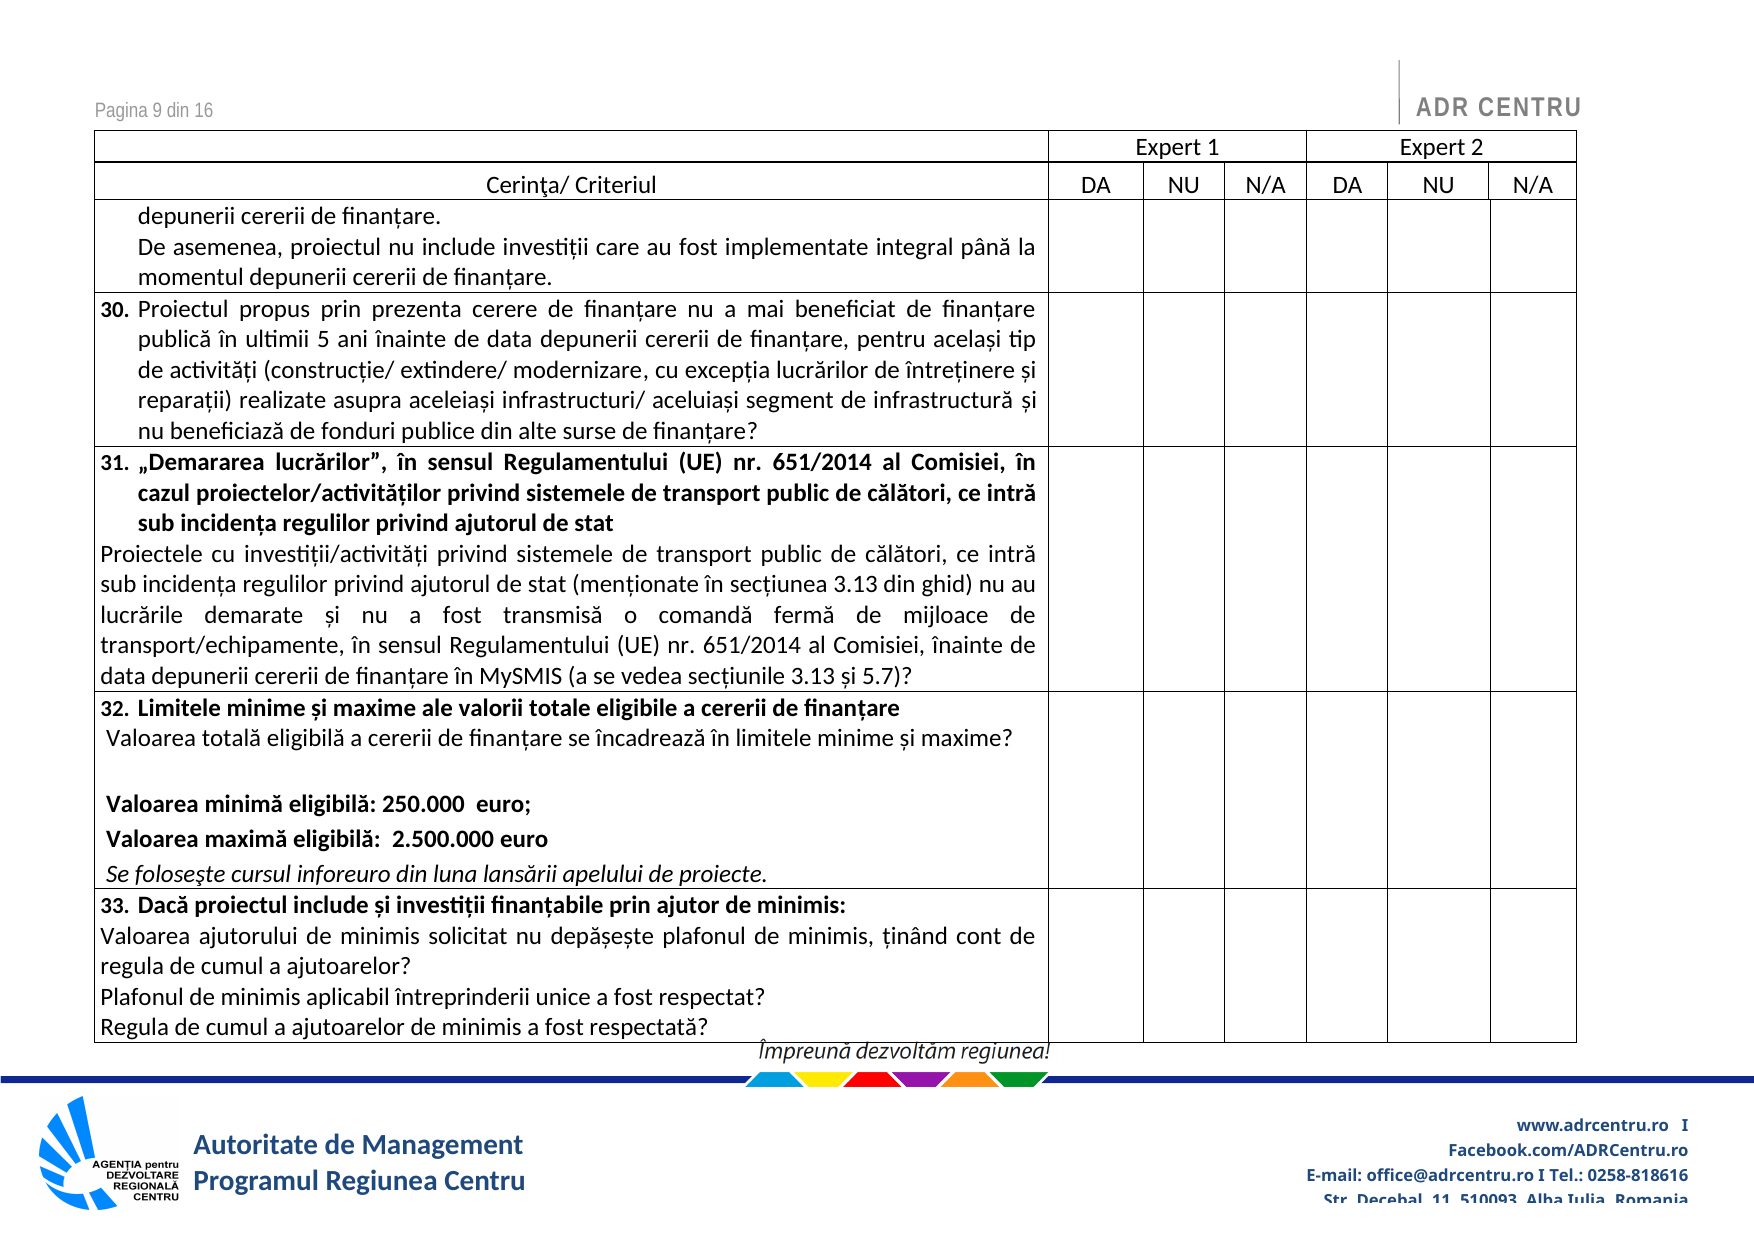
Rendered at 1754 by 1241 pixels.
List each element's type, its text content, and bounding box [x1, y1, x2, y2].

table_cell [1388, 200, 1490, 292]
table_cell NU [1144, 163, 1224, 199]
table_cell Proiectul propus prin prezenta cerere de finanțare nu a mai beneficiat de finanțare publică în ultimii 5 ani înainte de data depunerii cererii de finanțare, pentru același tip de activități (construcție/ extindere/ modernizare, cu excepția lucrărilor de întreținere și reparații) realizate asupra aceleiași infrastructuri/ aceluiași segment de infrastructură şi nu beneficiază de fonduri publice din alte surse de finanțare? [95, 293, 1048, 446]
table_cell [1307, 889, 1387, 1042]
table_cell „Demararea lucrărilor”, în sensul Regulamentului (UE) nr. 651/2014 al Comisiei, în cazul proiectelor/activităţilor privind sistemele de transport public de călători, ce intră sub incidenţa regulilor privind ajutorul de stat Proiectele cu investiții/activităţi privind sistemele de transport public de călători, ce intră sub incidenţa regulilor privind ajutorul de stat (menţionate în secţiunea 3.13 din ghid) nu au lucrările demarate și nu a fost transmisă o comandă fermă de mijloace de transport/echipamente, în sensul Regulamentului (UE) nr. 651/2014 al Comisiei, înainte de data depunerii cererii de finanţare în MySMIS (a se vedea secţiunile 3.13 şi 5.7)? [95, 447, 1048, 691]
table_cell N/A [1225, 163, 1306, 199]
table_cell [1307, 692, 1387, 888]
table_cell [1307, 293, 1387, 446]
table_cell N/A [1489, 163, 1576, 199]
table_cell [1491, 293, 1576, 446]
table_header Expert 1 [1049, 131, 1306, 161]
table_cell [1307, 447, 1387, 691]
table_cell [1225, 692, 1306, 888]
table_cell [1491, 447, 1576, 691]
table_cell [1225, 447, 1306, 691]
table_cell [1225, 889, 1306, 1042]
table_cell [1049, 293, 1143, 446]
table_cell [1144, 889, 1224, 1042]
table_cell Cerinţa/ Criteriul [95, 163, 1048, 199]
picture [0, 1072, 758, 1087]
table_cell [1491, 200, 1576, 292]
table_cell NU [1388, 163, 1488, 199]
table_cell [1388, 889, 1490, 1042]
table_cell [1144, 293, 1224, 446]
table_cell [1144, 692, 1224, 888]
picture [745, 1043, 1064, 1064]
picture [791, 1072, 1754, 1087]
table_cell [1049, 889, 1143, 1042]
table_cell [1388, 293, 1490, 446]
table_cell [1144, 447, 1224, 691]
table_cell DA [1307, 163, 1387, 199]
table_cell [1388, 692, 1490, 888]
table_cell [1049, 200, 1143, 292]
table_cell Dacă proiectul include și investiții finanțabile prin ajutor de minimis: Valoarea ajutorului de minimis solicitat nu depășește plafonul de minimis, ținând cont de regula de cumul a ajutoarelor? Plafonul de minimis aplicabil întreprinderii unice a fost respectat? Regula de cumul a ajutoarelor de minimis a fost respectată? [95, 889, 1048, 1042]
table_cell [1491, 692, 1576, 888]
picture [39, 1096, 179, 1210]
table_cell [1225, 200, 1306, 292]
table_header Expert 2 [1307, 131, 1576, 161]
table_cell [1388, 447, 1490, 691]
table_cell [1049, 692, 1143, 888]
table_cell [1307, 200, 1387, 292]
table_cell DA [1049, 163, 1143, 199]
table_cell [1491, 889, 1576, 1042]
table_cell [1144, 200, 1224, 292]
table_cell Limitele minime și maxime ale valorii totale eligibile a cererii de finanţare Valoarea totală eligibilă a cererii de finanţare se încadrează în limitele minime și maxime? Valoarea minimă eligibilă: 250.000 euro; Valoarea maximă eligibilă: 2.500.000 euro Se foloseşte cursul inforeuro din luna lansării apelului de proiecte. [95, 692, 1048, 888]
table_cell [1049, 447, 1143, 691]
table_cell [1225, 293, 1306, 446]
table_header [95, 131, 1048, 161]
